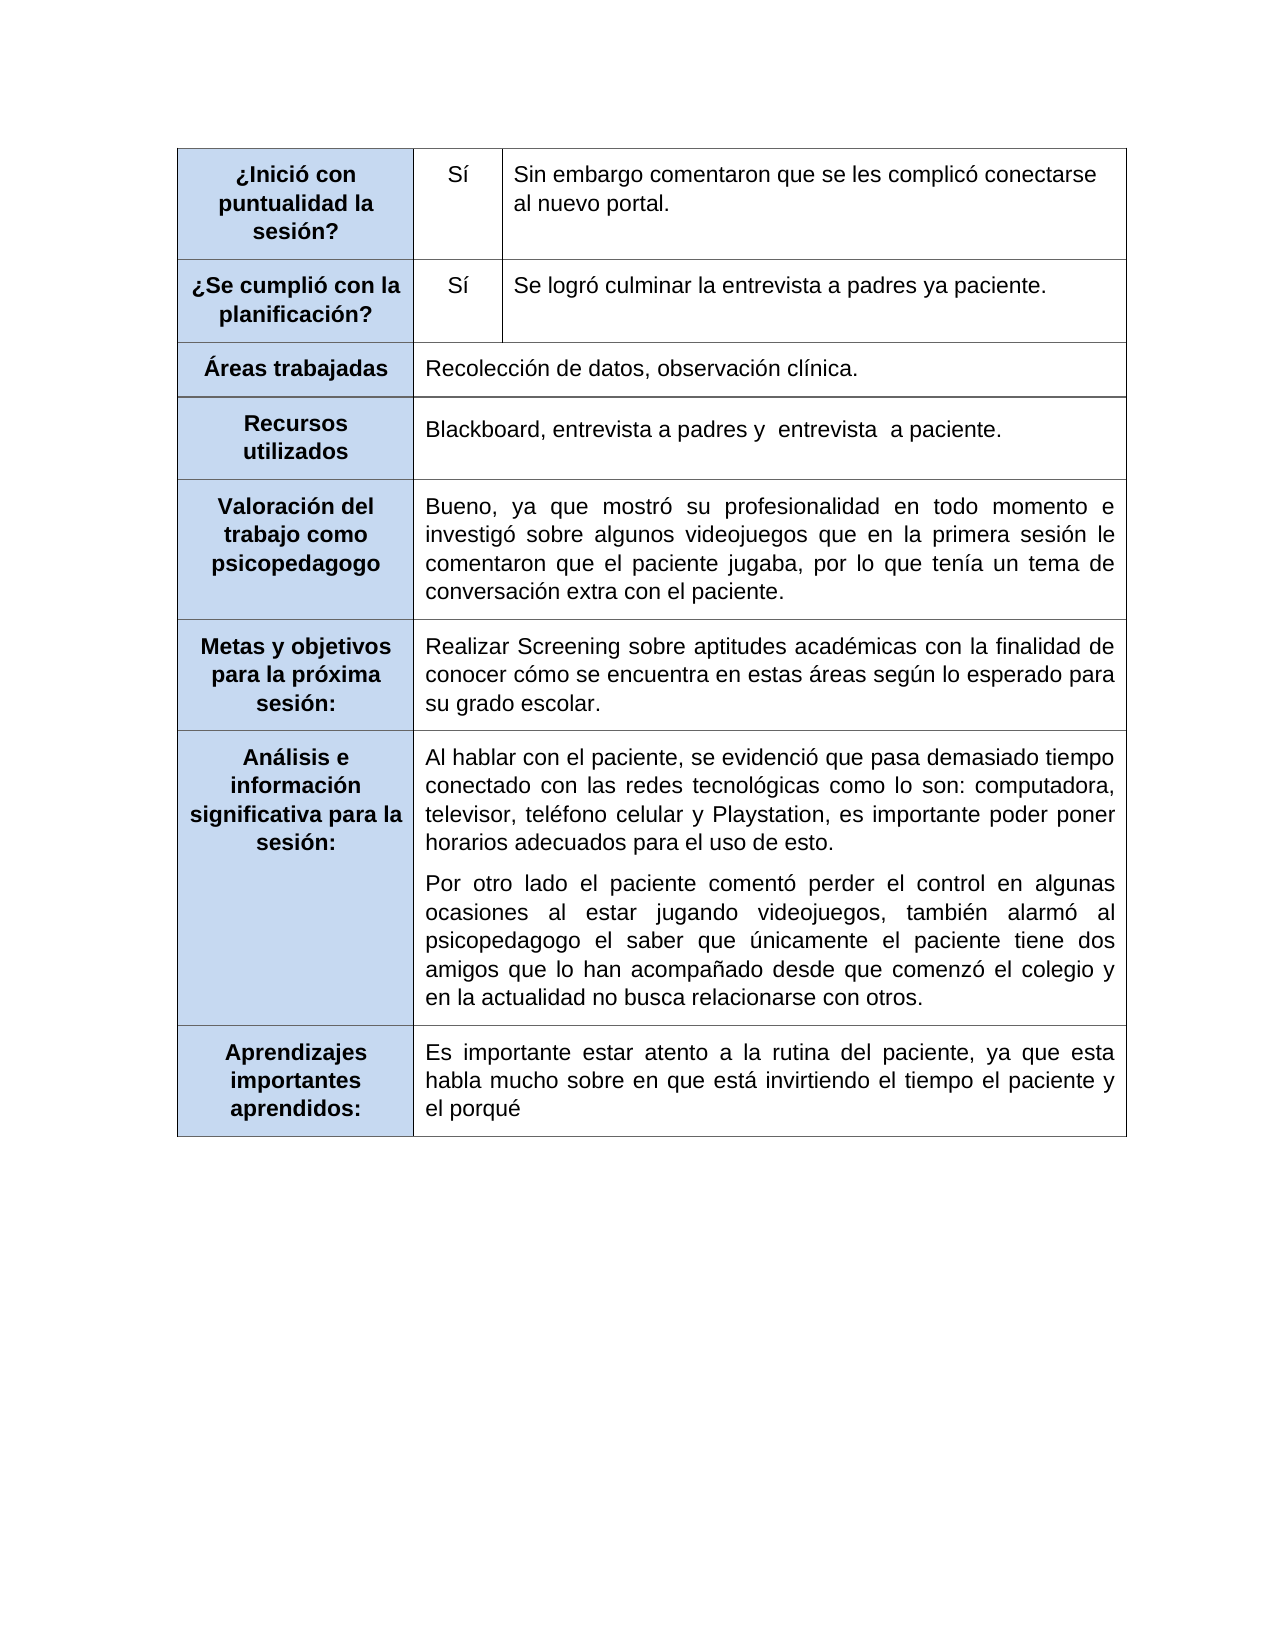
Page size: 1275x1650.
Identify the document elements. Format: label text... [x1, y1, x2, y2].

table_cell Sí [414, 149, 502, 259]
table_cell Valoración del trabajo como psicopedagogo [178, 480, 413, 619]
table_cell Aprendizajes importantes aprendidos: [178, 1026, 413, 1136]
table_cell Blackboard, entrevista a padres y entrevista a paciente. [414, 398, 1126, 479]
table_cell Es importante estar atento a la rutina del paciente, ya que esta habla mucho sobre en que está invirtiendo el tiempo el paciente y el porqué [414, 1026, 1126, 1136]
table_cell Recolección de datos, observación clínica. [414, 343, 1126, 396]
table_cell Realizar Screening sobre aptitudes académicas con la finalidad de conocer cómo se encuentra en estas áreas según lo esperado para su grado escolar. [414, 620, 1126, 730]
table_cell Áreas trabajadas [178, 343, 413, 396]
table_cell ¿Se cumplió con la planificación? [178, 260, 413, 342]
table_cell Sí [414, 260, 502, 342]
table_cell Sin embargo comentaron que se les complicó conectarse al nuevo portal. [503, 149, 1126, 259]
table_cell Al hablar con el paciente, se evidenció que pasa demasiado tiempo conectado con las redes tecnológicas como lo son: computadora, televisor, teléfono celular y Playstation, es importante poder poner horarios adecuados para el uso de esto. Por otro lado el paciente comentó perder el control en algunas ocasiones al estar jugando videojuegos, también alarmó al psicopedagogo el saber que únicamente el paciente tiene dos amigos que lo han acompañado desde que comenzó el colegio y en la actualidad no busca relacionarse con otros. [414, 731, 1126, 1025]
table_cell Metas y objetivos para la próxima sesión: [178, 620, 413, 730]
table_cell Bueno, ya que mostró su profesionalidad en todo momento e investigó sobre algunos videojuegos que en la primera sesión le comentaron que el paciente jugaba, por lo que tenía un tema de conversación extra con el paciente. [414, 480, 1126, 619]
table_cell Análisis e información significativa para la sesión: [178, 731, 413, 1025]
table_cell Se logró culminar la entrevista a padres ya paciente. [503, 260, 1126, 342]
table_cell ¿Inició con puntualidad la sesión? [178, 149, 413, 259]
table_cell Recursos utilizados [178, 398, 413, 479]
